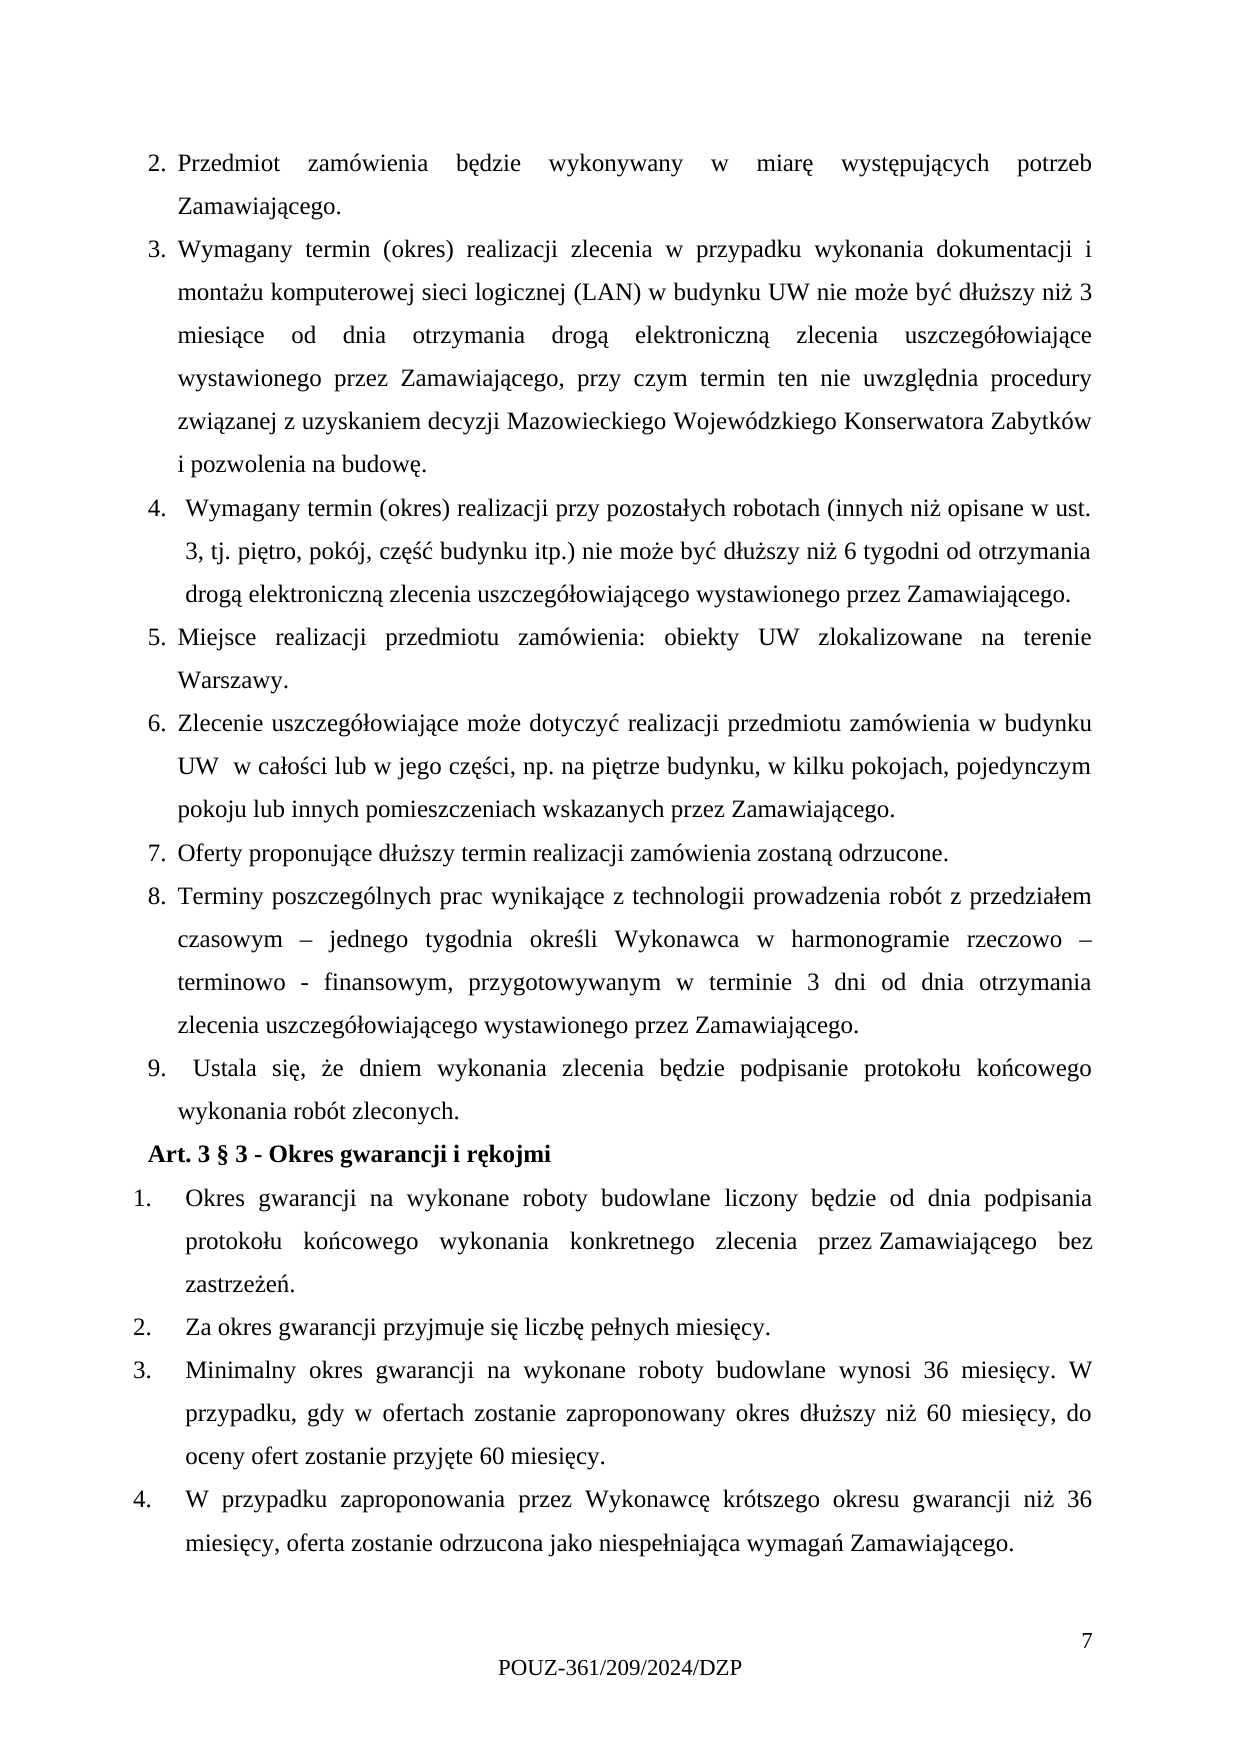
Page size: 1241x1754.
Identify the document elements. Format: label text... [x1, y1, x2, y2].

list Wymagany termin (okres) realizacji przy pozostałych robotach (innych niż opisane w ust. 3, tj. piętro, pokój, część budynku itp.) nie może być dłuższy niż 6 tygodni od otrzymania drogą elektroniczną zlecenia uszczegółowiającego wystawionego przez Zamawiającego. [148, 493, 1093, 608]
list Terminy poszczególnych prac wynikające z technologii prowadzenia robót z przedziałem czasowym – jednego tygodnia określi Wykonawca w harmonogramie rzeczowo – terminowo - finansowym, przygotowywanym w terminie 3 dni od dnia otrzymania zlecenia uszczegółowiającego wystawionego przez Zamawiającego. [148, 881, 1093, 1039]
list Za okres gwarancji przyjmuje się liczbę pełnych miesięcy. [133, 1312, 1093, 1341]
text Art. 3 § 3 - Okres gwarancji i rękojmi [148, 1139, 1093, 1168]
list Miejsce realizacji przedmiotu zamówienia: obiekty UW zlokalizowane na terenie Warszawy. [148, 622, 1093, 694]
list Zlecenie uszczegółowiające może dotyczyć realizacji przedmiotu zamówienia w budynku UW w całości lub w jego części, np. na piętrze budynku, w kilku pokojach, pojedynczym pokoju lub innych pomieszczeniach wskazanych przez Zamawiającego. [148, 708, 1093, 823]
list W przypadku zaproponowania przez Wykonawcę krótszego okresu gwarancji niż 36 miesięcy, oferta zostanie odrzucona jako niespełniająca wymagań Zamawiającego. [133, 1484, 1093, 1556]
list Okres gwarancji na wykonane roboty budowlane liczony będzie od dnia podpisania protokołu końcowego wykonania konkretnego zlecenia przez Zamawiającego bez zastrzeżeń. [133, 1183, 1093, 1298]
list Ustala się, że dniem wykonania zlecenia będzie podpisanie protokołu końcowego wykonania robót zleconych. [148, 1053, 1093, 1125]
list Wymagany termin (okres) realizacji zlecenia w przypadku wykonania dokumentacji i montażu komputerowej sieci logicznej (LAN) w budynku UW nie może być dłuższy niż 3 miesiące od dnia otrzymania drogą elektroniczną zlecenia uszczegółowiające wystawionego przez Zamawiającego, przy czym termin ten nie uwzględnia procedury związanej z uzyskaniem decyzji Mazowieckiego Wojewódzkiego Konserwatora Zabytków i pozwolenia na budowę. [148, 234, 1093, 478]
list Oferty proponujące dłuższy termin realizacji zamówienia zostaną odrzucone. [148, 838, 1093, 866]
list Przedmiot zamówienia będzie wykonywany w miarę występujących potrzeb Zamawiającego. [148, 148, 1093, 219]
list Minimalny okres gwarancji na wykonane roboty budowlane wynosi 36 miesięcy. W przypadku, gdy w ofertach zostanie zaproponowany okres dłuższy niż 60 miesięcy, do oceny ofert zostanie przyjęte 60 miesięcy. [133, 1355, 1093, 1470]
